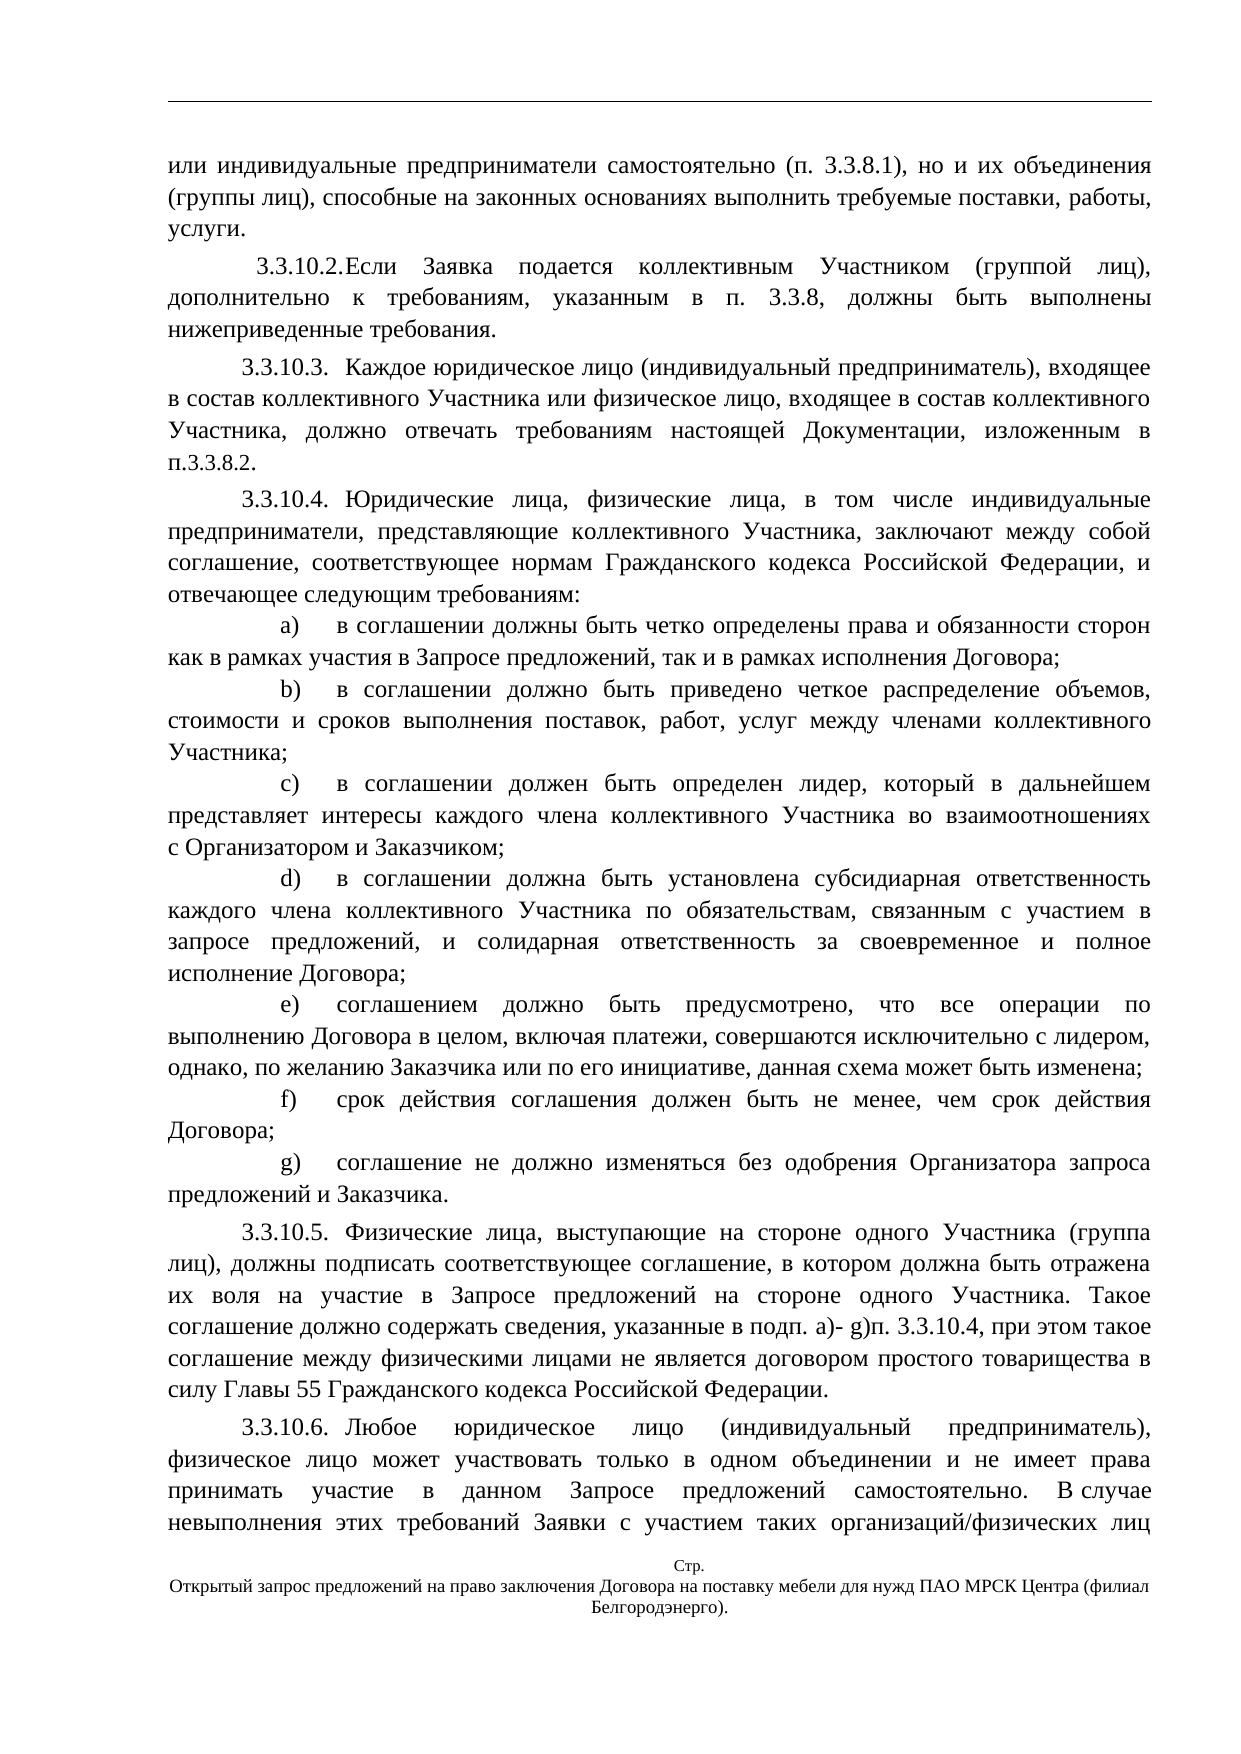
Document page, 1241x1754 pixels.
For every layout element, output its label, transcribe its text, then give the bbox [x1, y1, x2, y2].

list Каждое юридическое лицо (индивидуальный предприниматель), входящее в состав коллективного Участника или физическое лицо, входящее в состав коллективного Участника, должно отвечать требованиям настоящей Документации, изложенным в п.3.3.8.2. [168, 352, 1152, 475]
list в соглашении должны быть четко определены права и обязанности сторон как в рамках участия в Запросе предложений, так и в рамках исполнения Договора; [168, 611, 1152, 671]
list соглашение не должно изменяться без одобрения Организатора запроса предложений и Заказчика. [168, 1147, 1152, 1207]
list срок действия соглашения должен быть не менее, чем срок действия Договора; [168, 1084, 1152, 1144]
list в соглашении должно быть приведено четкое распределение объемов, стоимости и сроков выполнения поставок, работ, услуг между членами коллективного Участника; [168, 674, 1152, 766]
list Юридические лица, физические лица, в том числе индивидуальные предприниматели, представляющие коллективного Участника, заключают между собой соглашение, соответствующее нормам Гражданского кодекса Российской Федерации, и отвечающее следующим требованиям: [168, 484, 1152, 608]
list в соглашении должна быть установлена субсидиарная ответственность каждого члена коллективного Участника по обязательствам, связанным с участием в запросе предложений, и солидарная ответственность за своевременное и полное исполнение Договора; [168, 863, 1152, 987]
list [168, 150, 1152, 242]
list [168, 1412, 1152, 1536]
list соглашением должно быть предусмотрено, что все операции по выполнению Договора в целом, включая платежи, совершаются исключительно с лидером, однако, по желанию Заказчика или по его инициативе, данная схема может быть изменена; [168, 989, 1152, 1081]
list в соглашении должен быть определен лидер, который в дальнейшем представляет интересы каждого члена коллективного Участника во взаимоотношениях с Организатором и Заказчиком; [168, 768, 1152, 860]
